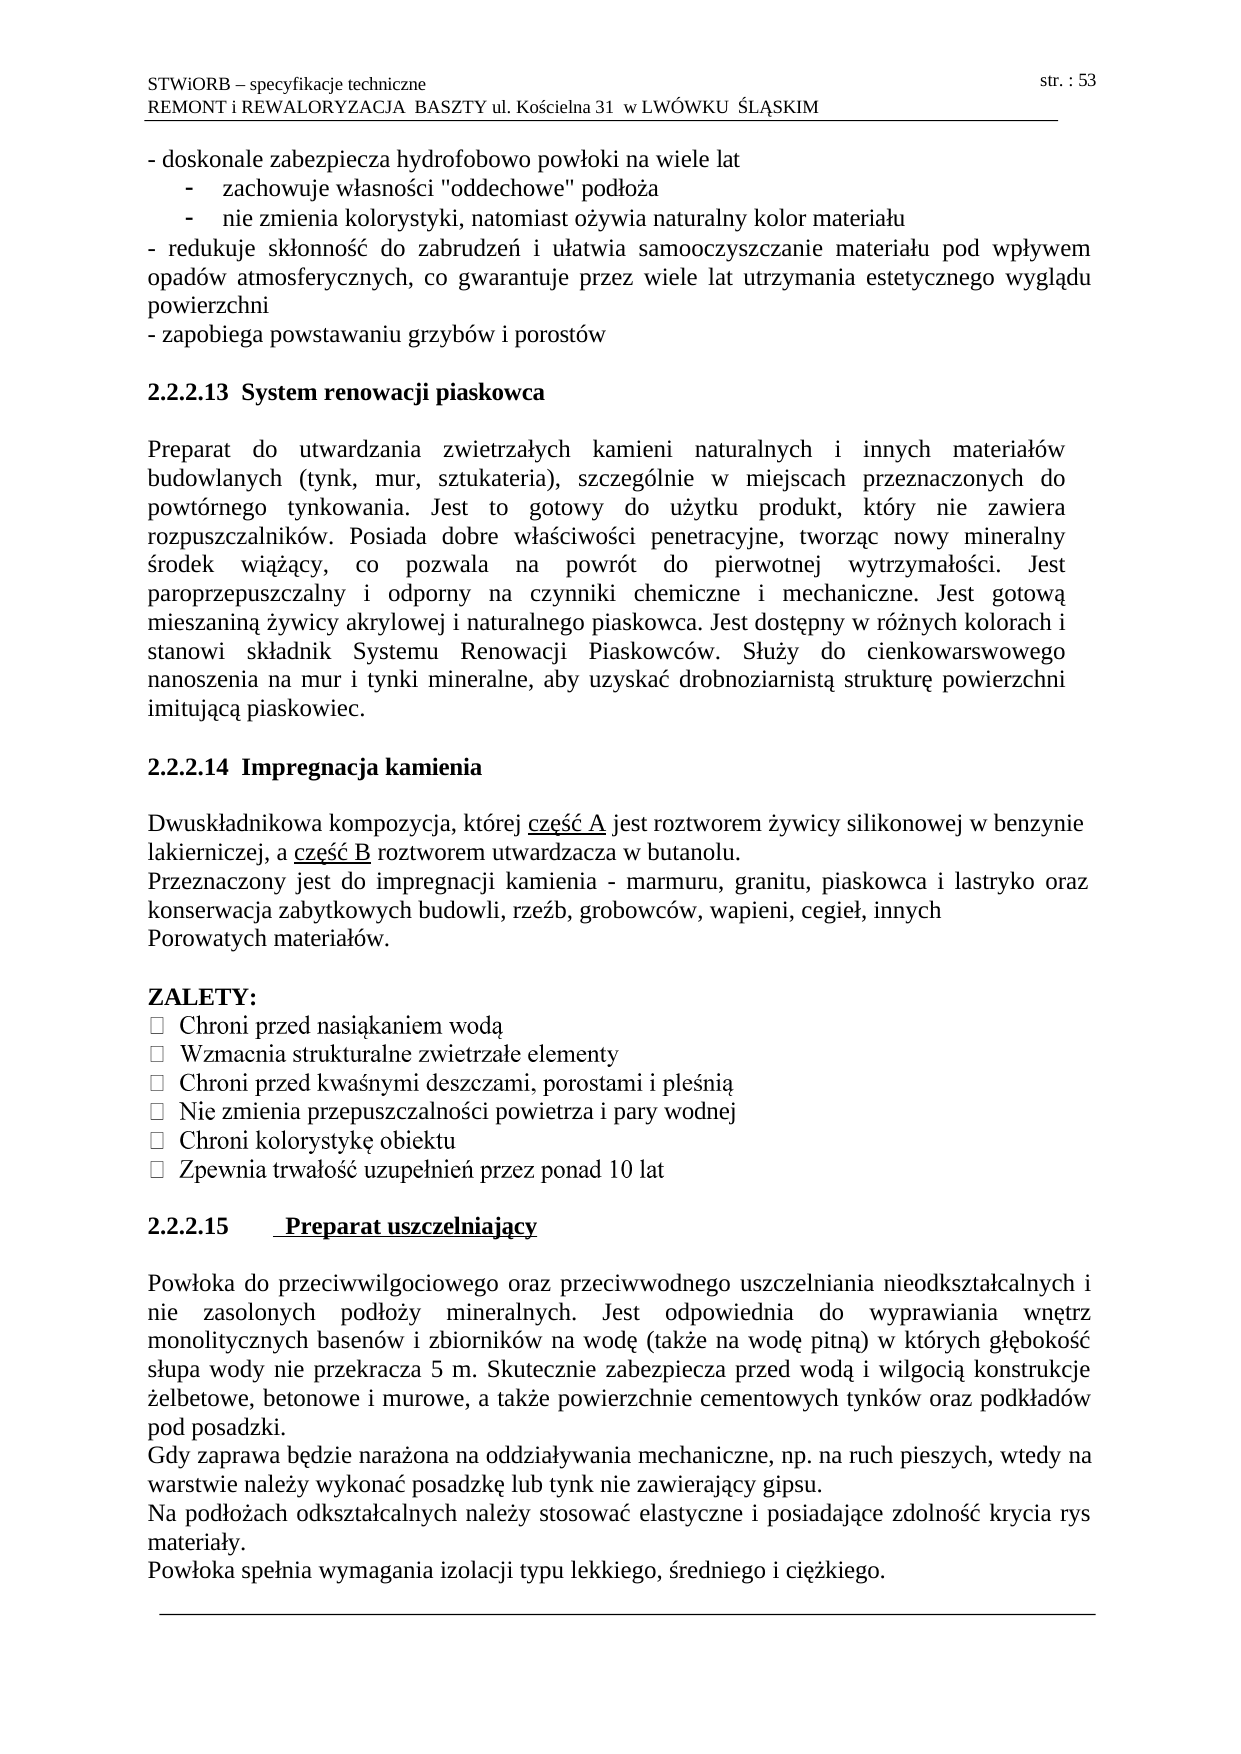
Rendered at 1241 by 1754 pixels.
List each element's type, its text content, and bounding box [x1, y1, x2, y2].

picture [147, 1010, 636, 1067]
text Powłoka do przeciwwilgociowego oraz przeciwwodnego uszczelniania nieodkształcalnych i nie zasolonych podłoży mineralnych. Jest odpowiednia do wyprawiania wnętrz monolitycznych basenów i zbiorników na wodę (także na wodę pitną) w których głębokość słupa wody nie przekracza 5 m. Skutecznie zabezpiecza przed wodą i wilgocią konstrukcje żelbetowe, betonowe i murowe, a także powierzchnie cementowych tynków oraz podkładów pod posadzki. [147, 1268, 1092, 1441]
list ​Preparat uszczelniający [147, 1211, 1119, 1240]
subtitle ZALETY: [147, 982, 1119, 1010]
subtitle System renowacji piaskowca [147, 377, 1119, 406]
text Gdy zaprawa będzie narażona na oddziaływania mechaniczne, np. na ruch pieszych, wtedy na warstwie należy wykonać posadzkę lub tynk nie zawierający gipsu. [147, 1441, 1092, 1498]
text Porowatych materiałów. [147, 923, 1119, 952]
list nie zmienia kolorystyki, natomiast ożywia naturalny kolor materiału [185, 202, 1119, 233]
picture [147, 1068, 750, 1183]
text Powłoka spełnia wymagania izolacji typu lekkiego, średniego i ciężkiego. [147, 1556, 1119, 1584]
text Preparat do utwardzania zwietrzałych kamieni naturalnych i innych materiałów budowlanych (tynk, mur, sztukateria), szczególnie w miejscach przeznaczonych do powtórnego tynkowania. Jest to gotowy do użytku produkt, który nie zawiera rozpuszczalników. Posiada dobre właściwości penetracyjne, tworząc nowy mineralny środek wiążący, co pozwala na powrót do pierwotnej wytrzymałości. Jest paroprzepuszczalny i odporny na czynniki chemiczne i mechaniczne. Jest gotową mieszaniną żywicy akrylowej i naturalnego piaskowca. Jest dostępny w różnych kolorach i stanowi składnik Systemu Renowacji Piaskowców. Służy do cienkowarswowego nanoszenia na mur i tynki mineralne, aby uzyskać drobnoziarnistą strukturę powierzchni imitującą piaskowiec. [147, 434, 1066, 722]
text Przeznaczony jest do impregnacji kamienia - marmuru, granitu, piaskowca i lastryko oraz konserwacja zabytkowych budowli, rzeźb, grobowców, wapieni, cegieł, innych [147, 866, 1119, 923]
text Na podłożach odkształcalnych należy stosować elastyczne i posiadające zdolność krycia rys materiały. [147, 1498, 1092, 1556]
list doskonale zabezpiecza hydrofobowo powłoki na wiele lat [147, 144, 1119, 173]
list redukuje skłonność do zabrudzeń i ułatwia samooczyszczanie materiału pod wpływem opadów atmosferycznych, co gwarantuje przez wiele lat utrzymania estetycznego wyglądu powierzchni [147, 233, 1092, 319]
text Dwuskładnikowa kompozycja, której część A jest roztworem żywicy silikonowej w benzynie lakierniczej, a część B roztworem utwardzacza w butanolu. [147, 808, 1092, 866]
list zachowuje własności "oddechowe" podłoża [185, 173, 1119, 202]
list zapobiega powstawaniu grzybów i porostów [147, 319, 1119, 348]
subtitle Impregnacja kamienia [147, 752, 1119, 780]
